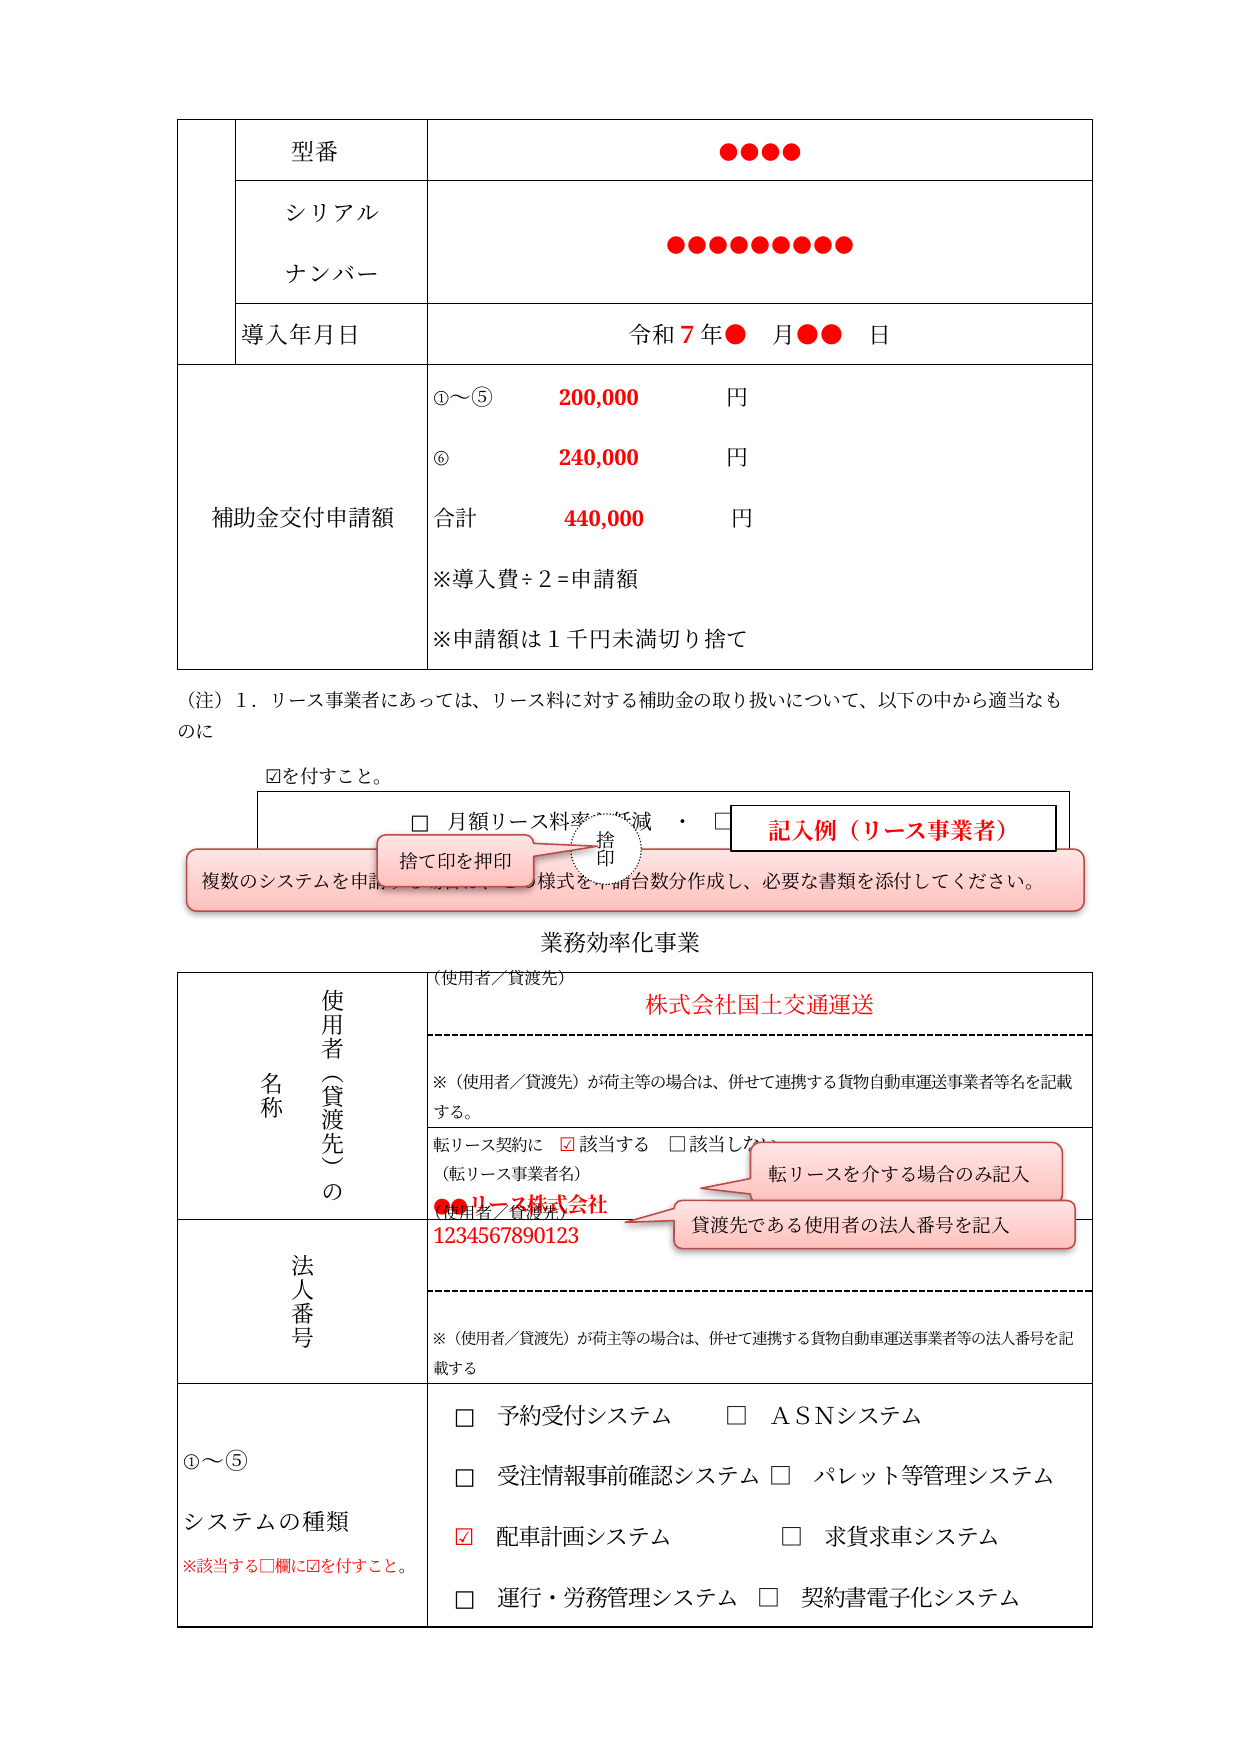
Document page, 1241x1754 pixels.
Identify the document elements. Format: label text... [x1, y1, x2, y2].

table_cell ①～⑤ 200,000 円 ⑥ 240,000 円 合計 440,000 円 ※導入費÷２=申請額 ※申請額は１千円未満切り捨て [428, 365, 1092, 668]
table_header 使用者（貸渡先）の 名称 [178, 973, 427, 1219]
table_cell ①～⑤ システムの種類 ※該当する□欄に☑を付すこと。 [178, 1384, 427, 1626]
table_cell 1234567890123 [428, 1220, 1092, 1290]
table_cell 令和７年● 月●● 日 [428, 304, 1092, 364]
table_header 月額リース料率を低減 ・ □ 借受人に現金で還付 [258, 792, 1069, 847]
table_cell [178, 120, 235, 364]
text （注）１．リース事業者にあっては、リース料に対する補助金の取り扱いについて、以下の中から適当なものに [177, 685, 1063, 745]
text 業務効率化事業 [177, 911, 1063, 972]
table_cell □ 予約受付システム □ ＡＳＮシステム □ 受注情報事前確認システム □ パレット等管理システム ☑ 配車計画システム □ 求貨求車システム □ 運行・労務管理システム □ 契約書電子化システム [428, 1384, 1092, 1626]
table_cell 転リース契約に ☑ 該当する □ 該当しない （転リース事業者名） ●●リース株式会社 [428, 1128, 1092, 1219]
table_cell ※（使用者／貸渡先）が荷主等の場合は、併せて連携する貨物自動車運送事業者等名を記載する。 [428, 1034, 1092, 1127]
table_cell 型番 [236, 120, 427, 180]
text ☑を付すこと。 [265, 760, 1063, 791]
table_cell 補助金交付申請額 [178, 365, 427, 668]
table_cell 導入年月日 [236, 304, 427, 364]
table_header 株式会社国土交通運送 [428, 973, 1092, 1034]
table_cell ※（使用者／貸渡先）が荷主等の場合は、併せて連携する貨物自動車運送事業者等の法人番号を記載する [428, 1290, 1092, 1383]
table_cell ●●●●●●●●● [428, 181, 1092, 303]
table_cell ●●●● [428, 120, 1092, 180]
table_cell シリアル ナンバー [236, 181, 427, 303]
table_cell 法人番号 [178, 1220, 427, 1383]
